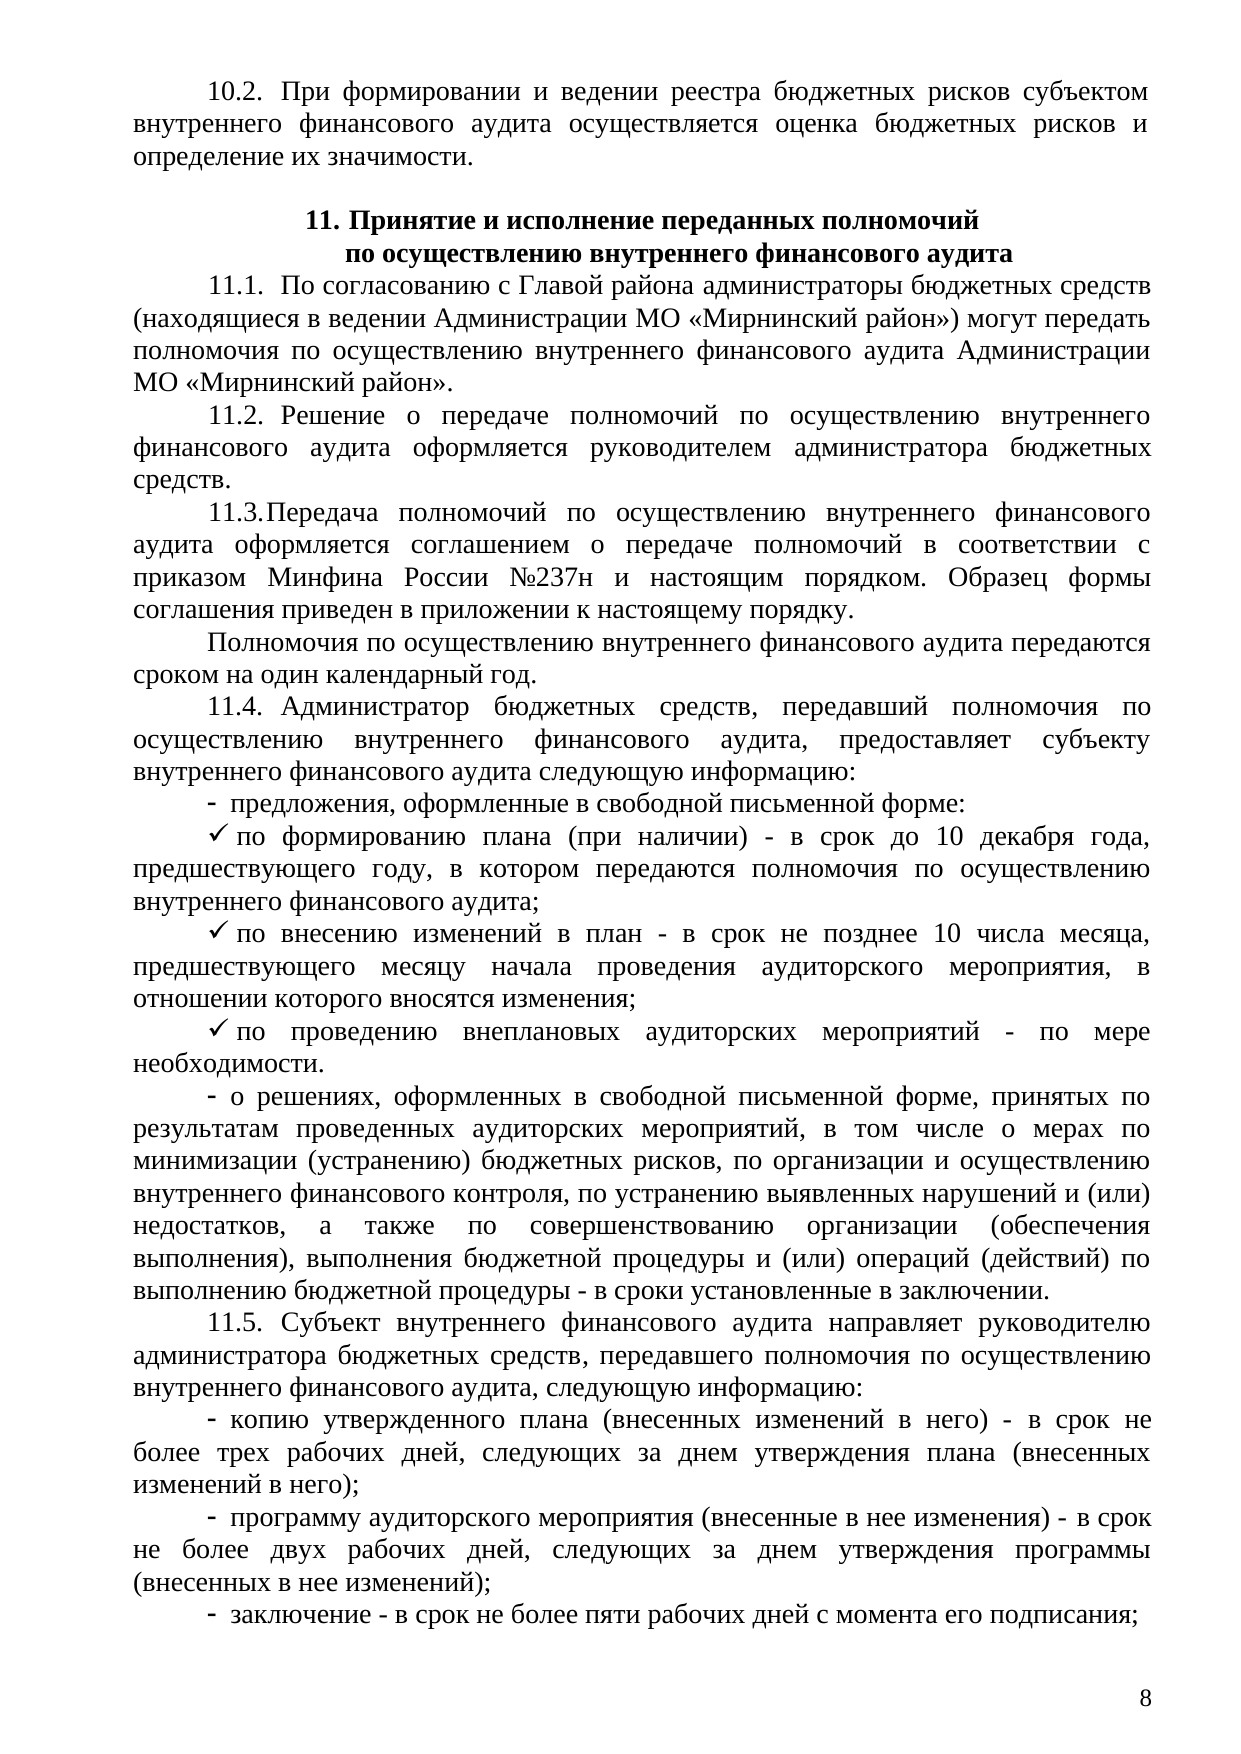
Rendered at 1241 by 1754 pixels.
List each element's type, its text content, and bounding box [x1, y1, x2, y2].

list Субъект внутреннего финансового аудита направляет руководителю администратора бюджетных средств, передавшего полномочия по осуществлению внутреннего финансового аудита, следующую информацию: [133, 1305, 1152, 1403]
list Принятие и исполнение переданных полномочий [133, 203, 1152, 236]
list Администратор бюджетных средств, передавший полномочия по осуществлению внутреннего финансового аудита, предоставляет субъекту внутреннего финансового аудита следующую информацию: [133, 689, 1152, 787]
text Полномочия по осуществлению внутреннего финансового аудита передаются сроком на один календарный год. [133, 624, 1152, 689]
list по проведению внеплановых аудиторских мероприятий - по мере необходимости. [133, 1014, 1152, 1078]
list программу аудиторского мероприятия (внесенные в нее изменения) - в срок не более двух рабочих дней, следующих за днем утверждения программы (внесенных в нее изменений); [133, 1500, 1152, 1597]
list по формированию плана (при наличии) - в срок до 10 декабря года, предшествующего году, в котором передаются полномочия по осуществлению внутреннего финансового аудита; [133, 819, 1152, 916]
list По согласованию с Главой района администраторы бюджетных средств (находящиеся в ведении Администрации МО «Мирнинский район») могут передать полномочия по осуществлению внутреннего финансового аудита Администрации МО «Мирнинский район». [133, 268, 1152, 398]
list Передача полномочий по осуществлению внутреннего финансового аудита оформляется соглашением о передаче полномочий в соответствии с приказом Минфина России №237н и настоящим порядком. Образец формы соглашения приведен в приложении к настоящему порядку. [133, 495, 1152, 624]
list по осуществлению внутреннего финансового аудита [207, 236, 1152, 268]
list Решение о передаче полномочий по осуществлению внутреннего финансового аудита оформляется руководителем администратора бюджетных средств. [133, 398, 1152, 495]
list по внесению изменений в план - в срок не позднее 10 числа месяца, предшествующего месяцу начала проведения аудиторского мероприятия, в отношении которого вносятся изменения; [133, 916, 1152, 1014]
list предложения, оформленные в свободной письменной форме: [133, 787, 1152, 819]
list заключение - в срок не более пяти рабочих дней с момента его подписания; [133, 1597, 1152, 1630]
list копию утвержденного плана (внесенных изменений в него) - в срок не более трех рабочих дней, следующих за днем утверждения плана (внесенных изменений в него); [133, 1403, 1152, 1500]
list о решениях, оформленных в свободной письменной форме, принятых по результатам проведенных аудиторских мероприятий, в том числе о мерах по минимизации (устранению) бюджетных рисков, по организации и осуществлению внутреннего финансового контроля, по устранению выявленных нарушений и (или) недостатков, а также по совершенствованию организации (обеспечения выполнения), выполнения бюджетной процедуры и (или) операций (действий) по выполнению бюджетной процедуры - в сроки установленные в заключении. [133, 1078, 1152, 1305]
list При формировании и ведении реестра бюджетных рисков субъектом внутреннего финансового аудита осуществляется оценка бюджетных рисков и определение их значимости. [133, 74, 1149, 171]
